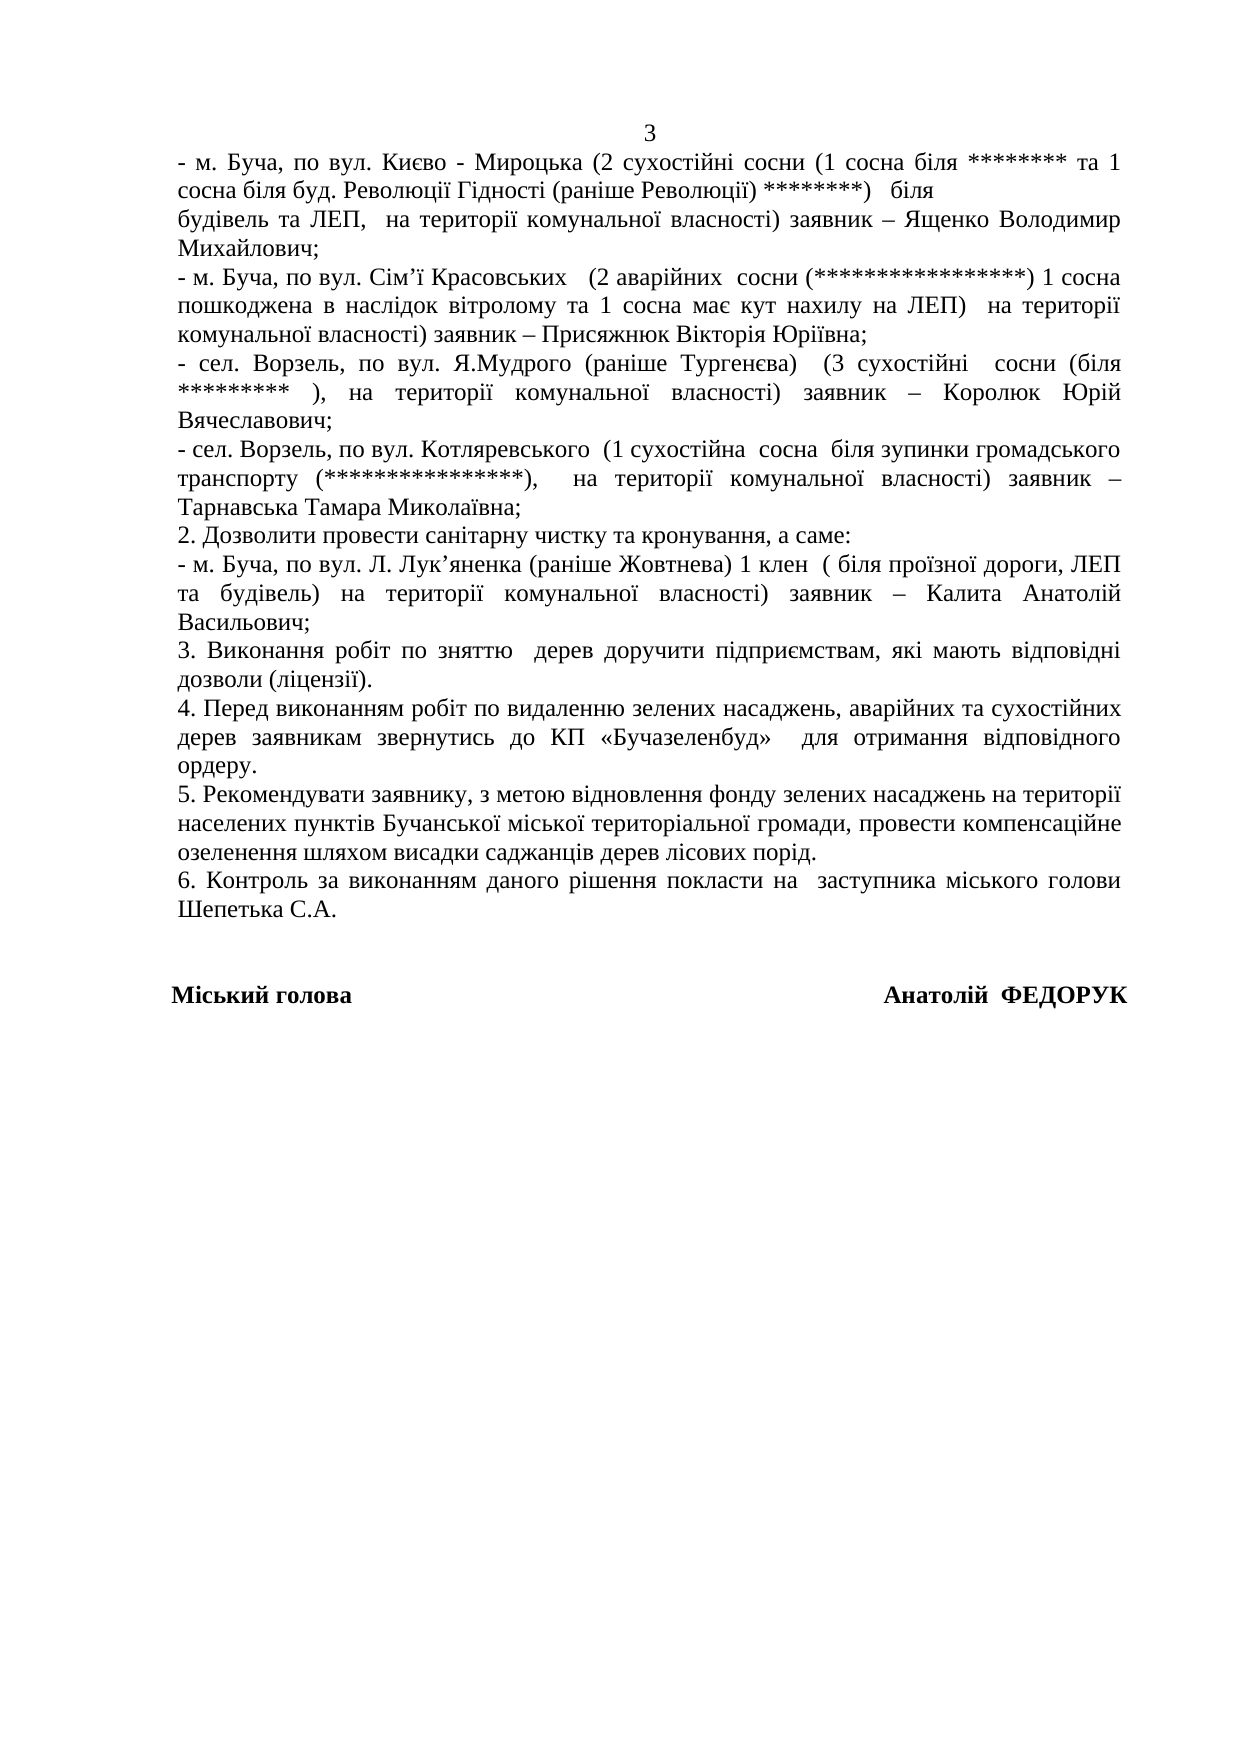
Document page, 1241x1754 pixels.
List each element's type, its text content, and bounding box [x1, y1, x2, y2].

text 3 [177, 118, 1122, 147]
text 6. Контроль за виконанням даного рішення покласти на заступника міського голови Шепетька С.А. [177, 866, 1122, 923]
text будівель та ЛЕП, на території комунальної власності) заявник – Ященко Володимир Михайлович; [177, 204, 1122, 262]
text - сел. Ворзель, по вул. Я.Мудрого (раніше Тургенєва) (3 сухостійні сосни (біля ********* ), на території комунальної власності) заявник – Королюк Юрій Вячеславович; [177, 348, 1122, 434]
text 5. Рекомендувати заявнику, з метою відновлення фонду зелених насаджень на території населених пунктів Бучанської міської територіальної громади, провести компенсаційне озеленення шляхом висадки саджанців дерев лісових порід. [177, 779, 1122, 866]
text 4. Перед виконанням робіт по видаленню зелених насаджень, аварійних та сухостійних дерев заявникам звернутись до КП «Бучазеленбуд» для отримання відповідного ордеру. [177, 693, 1122, 779]
text - м. Буча, по вул. Сім’ї Красовських (2 аварійних сосни (*****************) 1 сосна пошкоджена в наслідок вітролому та 1 сосна має кут нахилу на ЛЕП) на території комунальної власності) заявник – Присяжнюк Вікторія Юріївна; [177, 262, 1122, 348]
text - м. Буча, по вул. Києво - Мироцька (2 сухостійні сосни (1 сосна біля ******** та 1 сосна біля буд. Революції Гідності (раніше Революції) ********) біля [177, 147, 1122, 204]
text - сел. Ворзель, по вул. Котляревського (1 сухостійна сосна біля зупинки громадського транспорту (****************), на території комунальної власності) заявник – Тарнавська Тамара Миколаївна; [177, 434, 1122, 521]
text 3. Виконання робіт по зняттю дерев доручити підприємствам, які мають відповідні дозволи (ліцензії). [177, 636, 1122, 693]
text - м. Буча, по вул. Л. Лук’яненка (раніше Жовтнева) 1 клен ( біля проїзної дороги, ЛЕП та будівель) на території комунальної власності) заявник – Калита Анатолій Васильович; [177, 549, 1122, 636]
text Міський голова Анатолій ФЕДОРУК [171, 981, 1128, 1009]
text 2. Дозволити провести санітарну чистку та кронування, а саме: [177, 521, 1122, 549]
